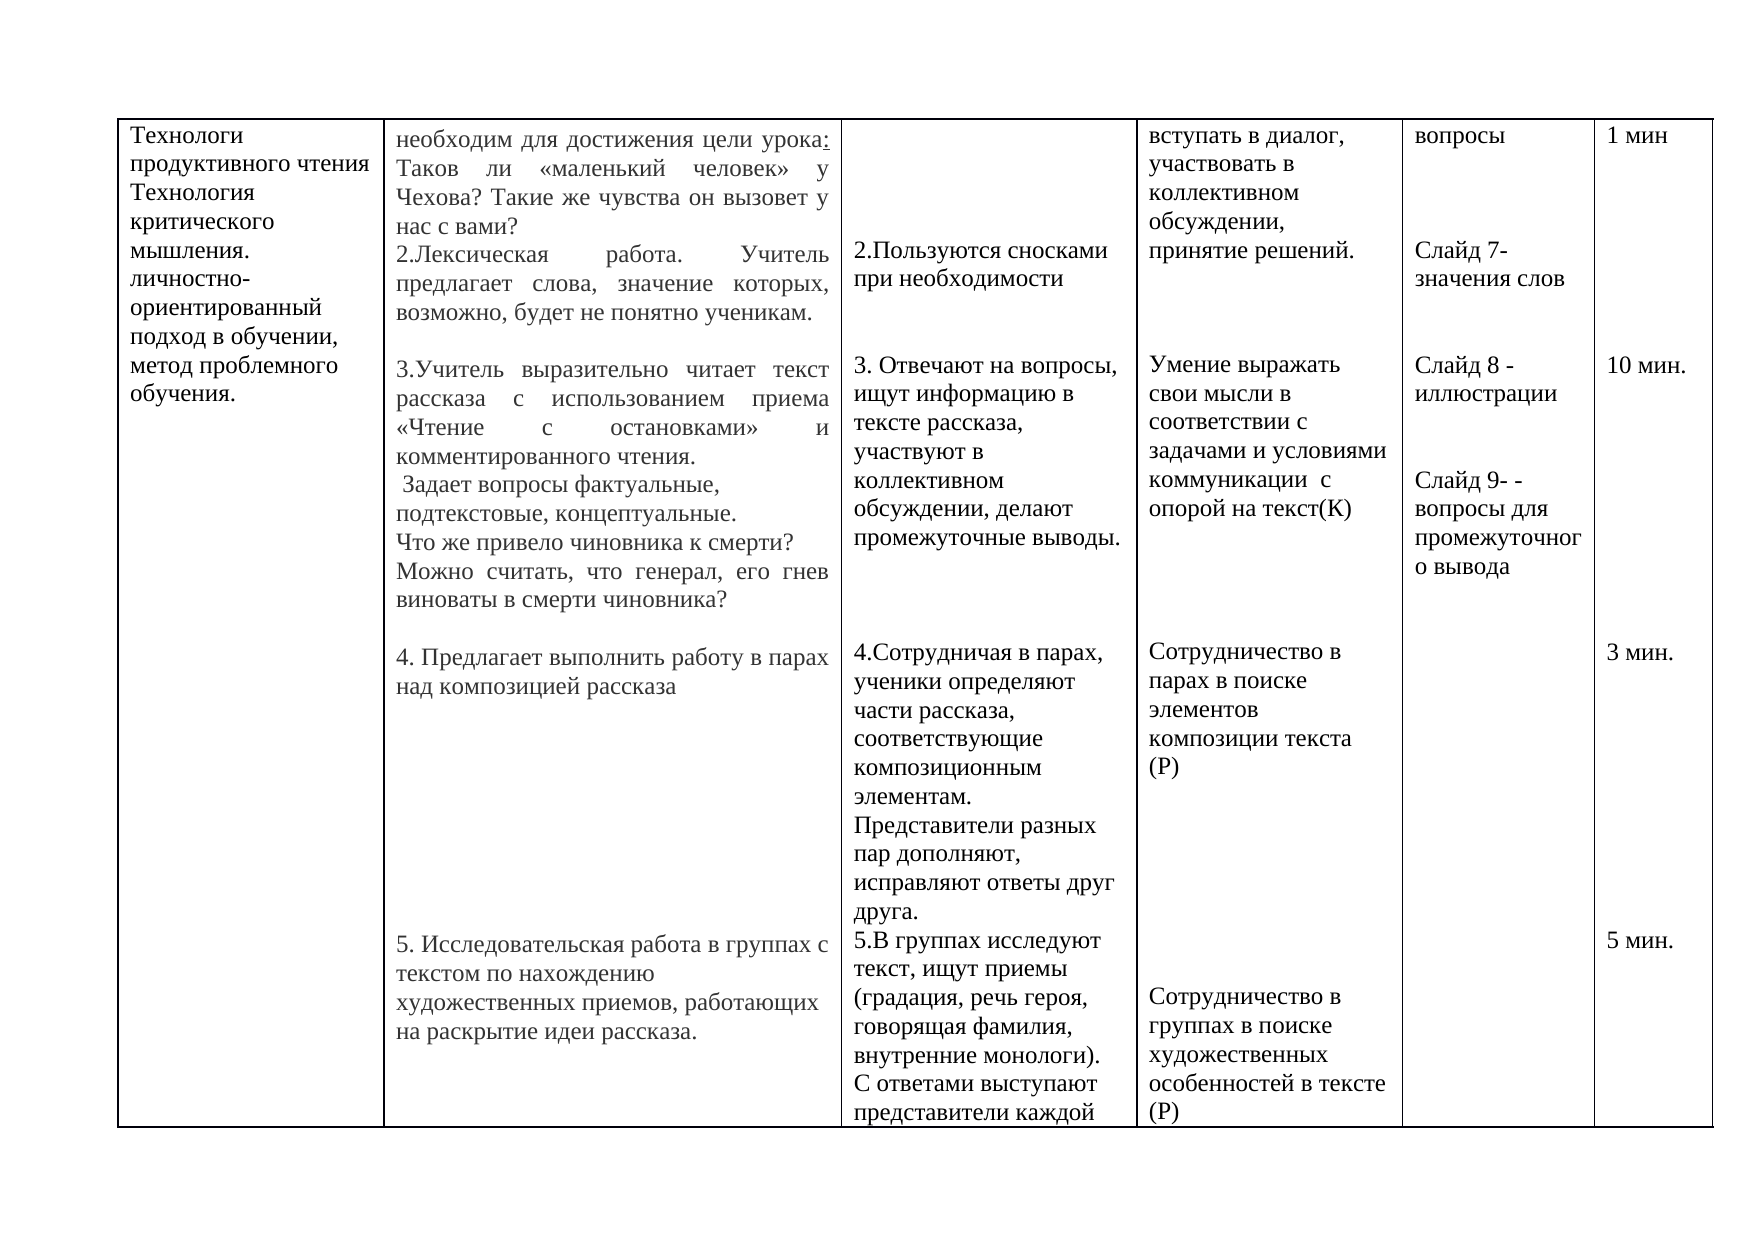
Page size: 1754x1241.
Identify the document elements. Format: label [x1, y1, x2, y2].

table_cell [842, 120, 1136, 1126]
table_cell [385, 120, 841, 1126]
table_cell [1595, 120, 1712, 1126]
table_cell [119, 120, 383, 1126]
table_cell [1138, 120, 1402, 1126]
table_cell [1403, 120, 1594, 1126]
